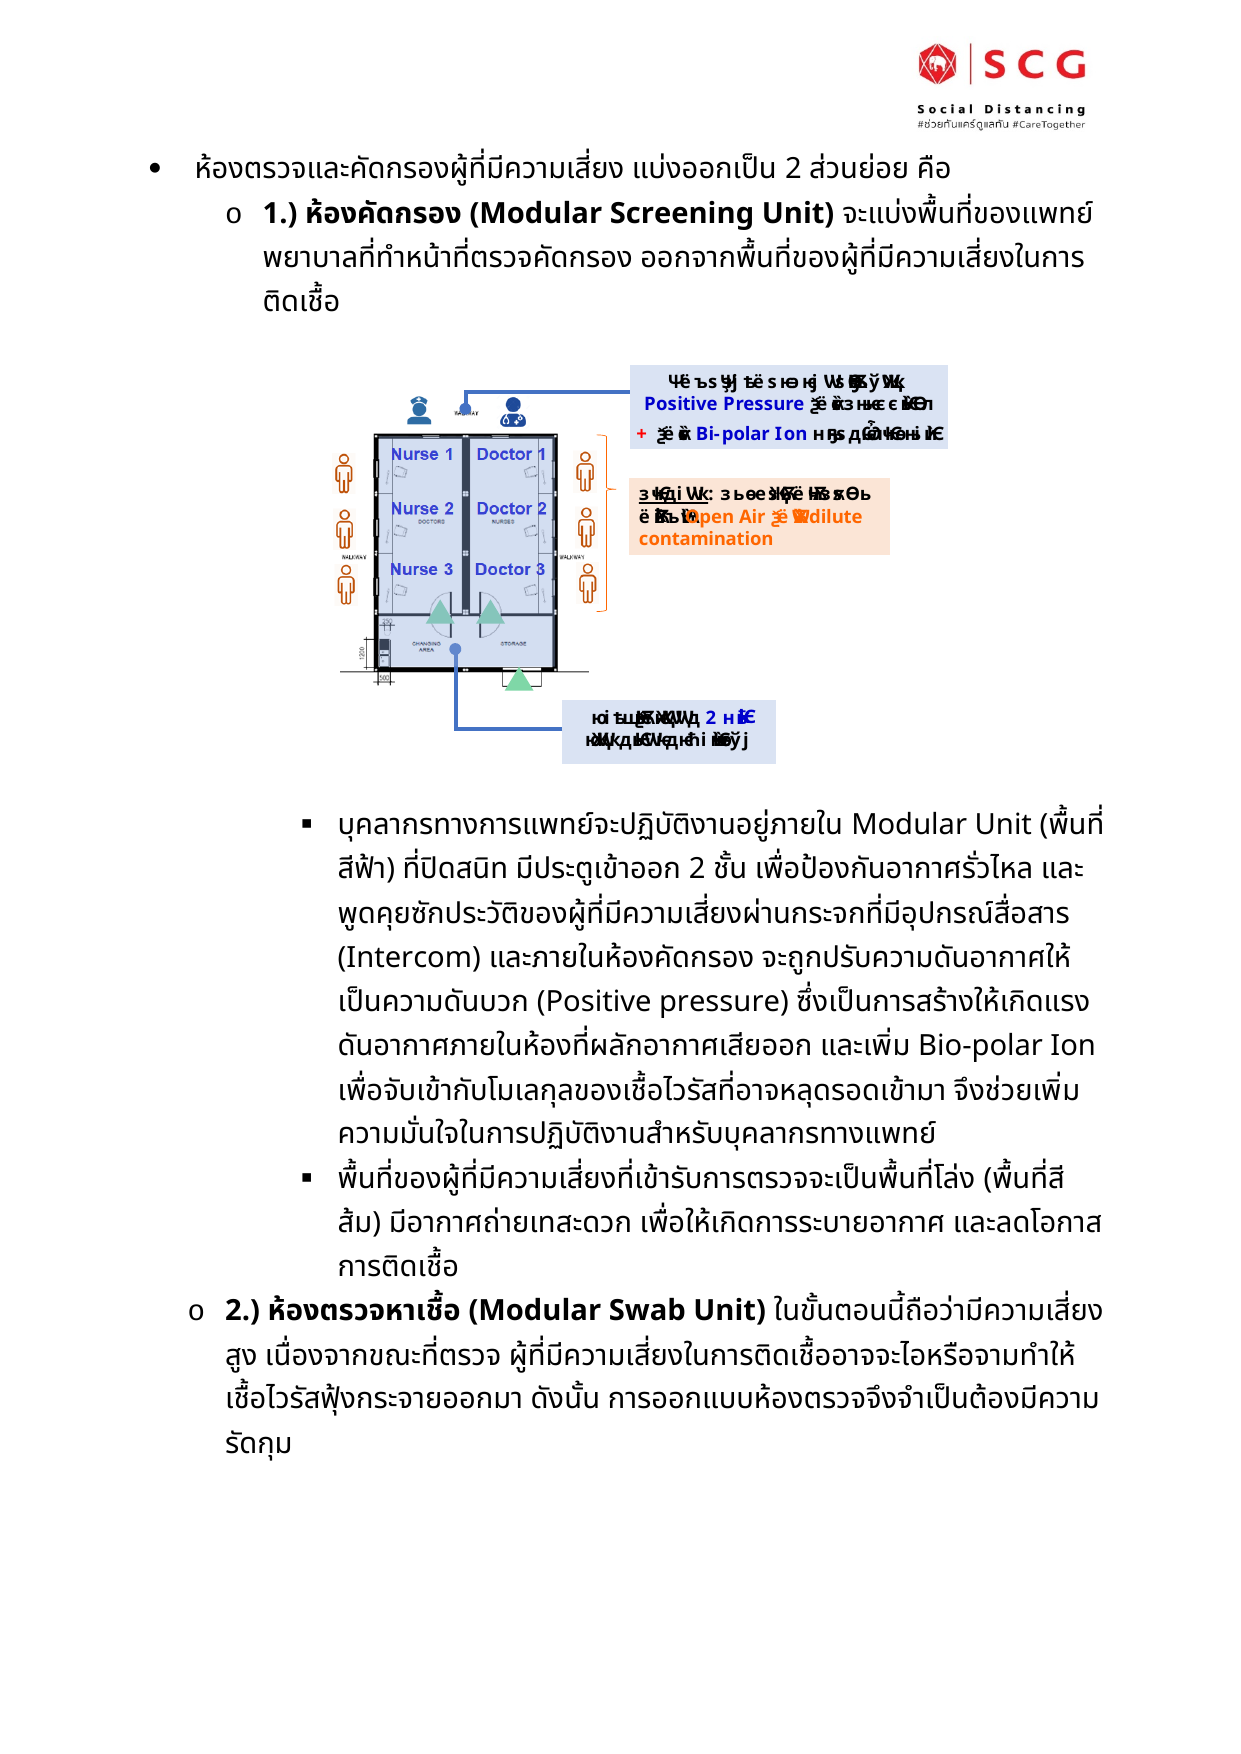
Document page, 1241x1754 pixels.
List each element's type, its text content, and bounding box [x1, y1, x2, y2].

list ห้องตรวจและคัดกรองผู้ที่มีความเสี่ยง แบ่งออกเป็น 2 ส่วนย่อย คือ [150, 148, 1107, 192]
list บุคลากรทางการแพทย์จะปฏิบัติงานอยู่ภายใน Modular Unit (พื้นที่สีฟ้า) ที่ปิดสนิท มีประตูเข้าออก 2 ชั้น เพื่อป้องกันอากาศรั่วไหล และพูดคุยซักประวัติของผู้ที่มีความเสี่ยงผ่านกระจกที่มีอุปกรณ์สื่อสาร (Intercom) และภายในห้องคัดกรอง จะถูกปรับความดันอากาศให้เป็นความดันบวก (Positive pressure) ซึ่งเป็นการสร้างให้เกิดแรงดันอากาศภายในห้องที่ผลักอากาศเสียออก และเพิ่ม Bio-polar Ion เพื่อจับเข้ากับโมเลกุลของเชื้อไวรัสที่อาจหลุดรอดเข้ามา จึงช่วยเพิ่มความมั่นใจในการปฏิบัติงานสำหรับบุคลากรทางแพทย์ [300, 803, 1107, 1157]
list 2.) ห้องตรวจหาเชื้อ (Modular Swab Unit) ในขั้นตอนนี้ถือว่ามีความเสี่ยงสูง เนื่องจากขณะที่ตรวจ ผู้ที่มีความเสี่ยงในการติดเชื้ออาจจะไอหรือจามทำให้เชื้อไวรัสฟุ้งกระจายออกมา ดังนั้น การออกแบบห้องตรวจจึงจำเป็นต้องมีความรัดกุม [187, 1290, 1107, 1466]
picture [900, 36, 1104, 137]
list พื้นที่ของผู้ที่มีความเสี่ยงที่เข้ารับการตรวจจะเป็นพื้นที่โล่ง (พื้นที่สีส้ม) มีอากาศถ่ายเทสะดวก เพื่อให้เกิดการระบายอากาศ และลดโอกาสการติดเชื้อ [300, 1157, 1107, 1290]
list 1.) ห้องคัดกรอง (Modular Screening Unit) จะแบ่งพื้นที่ของแพทย์ พยาบาลที่ทำหน้าที่ตรวจคัดกรอง ออกจากพื้นที่ของผู้ที่มีความเสี่ยงในการติดเชื้อ [225, 192, 1107, 324]
